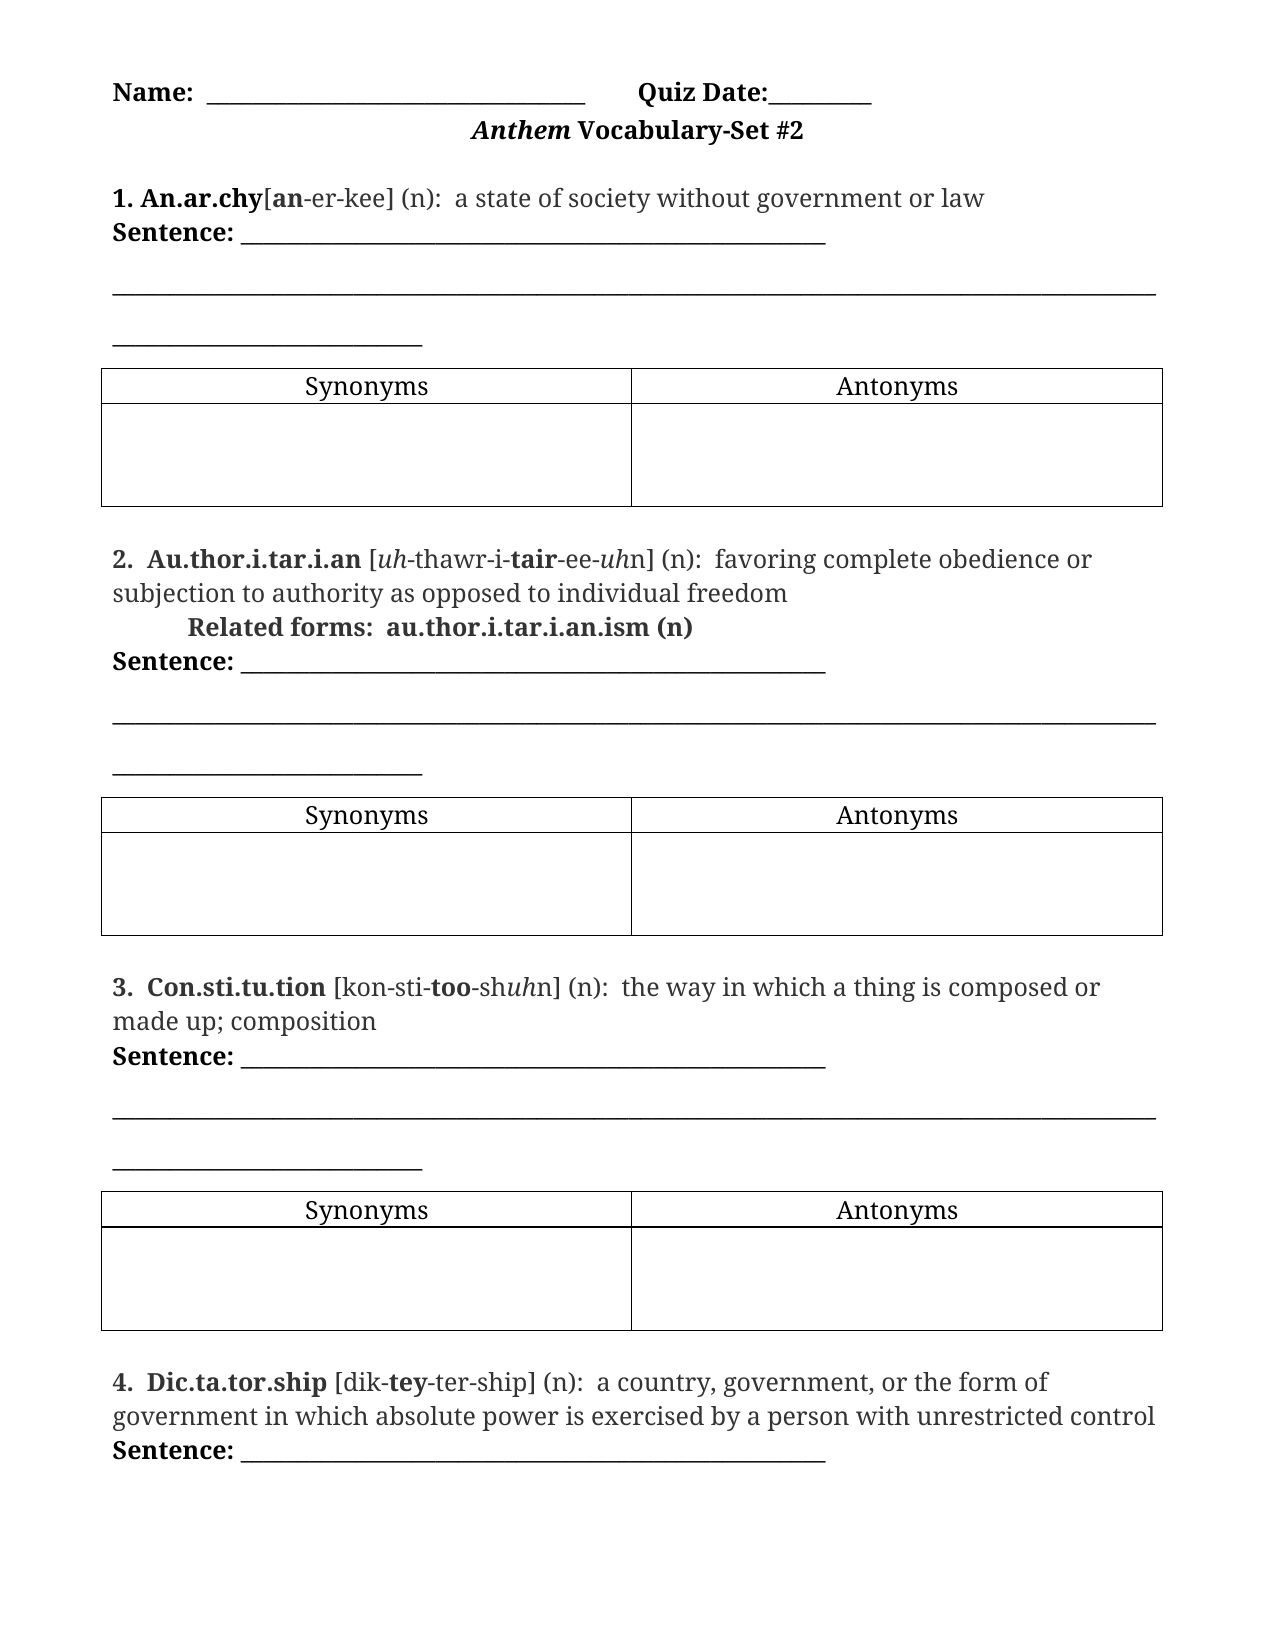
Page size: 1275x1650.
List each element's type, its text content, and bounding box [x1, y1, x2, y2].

table_cell [102, 1228, 631, 1329]
text Sentence: ___________________________________________________ [112, 643, 1162, 677]
text ______________________________________________________________________________________________________________________ [112, 266, 1162, 351]
text 4. Dic.ta.tor.ship [dik-tey-ter-ship] (n): a country, government, or the form of government in which absolute power is exercised by a person with unrestricted control [112, 1365, 1162, 1433]
text Sentence: ___________________________________________________ [112, 1038, 1162, 1072]
text Anthem Vocabulary-Set #2 [112, 112, 1162, 147]
text ______________________________________________________________________________________________________________________ [112, 1089, 1162, 1174]
text 2. Au.thor.i.tar.i.an [uh-thawr-i-tair-ee-uhn] (n): favoring complete obedience or subjection to authority as opposed to individual freedom [112, 541, 1162, 609]
text 1. An.ar.chy[an-er-kee] (n): a state of society without government or law [112, 181, 1162, 215]
text Related forms: au.thor.i.tar.i.an.ism (n) [187, 609, 1162, 643]
table_header Antonyms [632, 798, 1162, 832]
table_header Synonyms [102, 369, 631, 403]
table_header Antonyms [632, 1192, 1162, 1226]
text 3. Con.sti.tu.tion [kon-sti-too-shuhn] (n): the way in which a thing is composed or made up; composition [112, 970, 1162, 1038]
table_cell [102, 833, 631, 935]
table_header Synonyms [102, 798, 631, 832]
table_cell [632, 833, 1162, 935]
text ______________________________________________________________________________________________________________________ [112, 694, 1162, 779]
text Sentence: ___________________________________________________ [112, 1433, 1162, 1467]
table_cell [632, 1228, 1162, 1329]
table_cell [632, 404, 1162, 506]
table_header Synonyms [102, 1192, 631, 1226]
table_cell [102, 404, 631, 506]
table_header Antonyms [632, 369, 1162, 403]
text Sentence: ___________________________________________________ [112, 215, 1162, 249]
